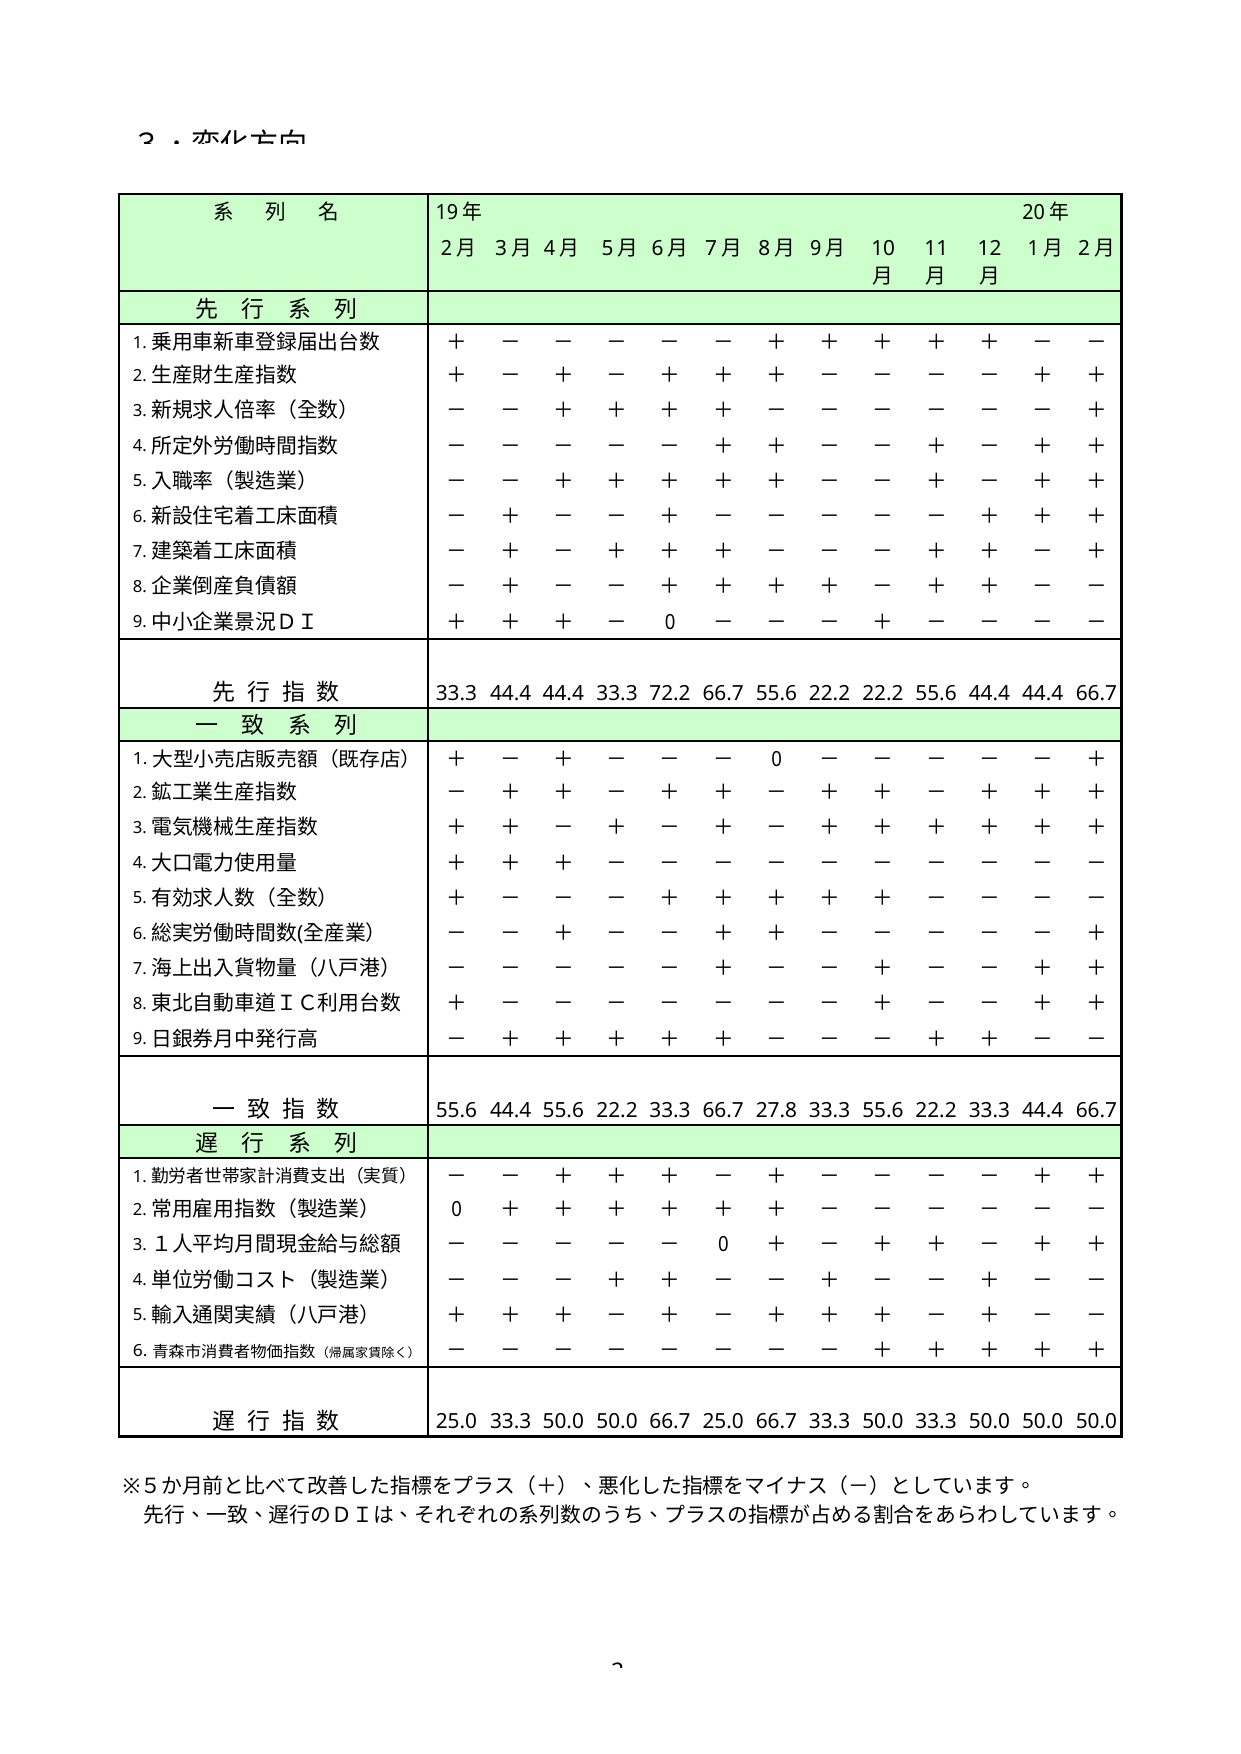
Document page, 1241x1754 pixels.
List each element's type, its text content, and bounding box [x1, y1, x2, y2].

table_cell 0 [749, 742, 802, 774]
table_cell － [695, 1159, 749, 1191]
table_cell － [589, 604, 642, 638]
table_cell ＋ [695, 428, 749, 463]
table_cell － [642, 986, 695, 1021]
table_cell ＋ [482, 1021, 535, 1055]
table_header 8月 [749, 195, 802, 290]
table_header 19年 2月 [429, 195, 482, 290]
table_cell ＋ [695, 1191, 749, 1227]
table_cell 8. 東北自動車道ＩＣ利用台数 [120, 986, 427, 1021]
table_cell 致 [237, 1057, 274, 1124]
table_cell 0 [642, 604, 695, 638]
table_cell － [482, 951, 535, 986]
table_cell － [482, 986, 535, 1021]
table_cell － [1069, 1262, 1120, 1297]
table_cell 6. 総実労働時間数(全産業） [120, 915, 427, 951]
table_cell － [909, 775, 962, 810]
table_cell － [695, 1297, 749, 1332]
table_cell ＋ [909, 810, 962, 845]
table_cell ＋ [1069, 498, 1120, 533]
table_cell － [482, 1227, 535, 1262]
table_cell ＋ [1069, 1332, 1120, 1366]
table_cell － [749, 986, 802, 1021]
table_cell ＋ [642, 1159, 695, 1191]
table_cell － [749, 810, 802, 845]
table_cell ＋ [482, 845, 535, 880]
table_cell － [802, 498, 855, 533]
table_cell － [962, 463, 1015, 498]
table_cell 44.4 [535, 640, 589, 707]
table_cell 列 [312, 292, 427, 323]
table_cell 致 [237, 709, 274, 740]
table_cell － [482, 880, 535, 915]
table_cell 33.3 [909, 1368, 962, 1435]
table_cell － [482, 1159, 535, 1191]
table_cell 66.7 [1069, 1057, 1120, 1124]
table_cell － [429, 498, 482, 533]
table_cell － [482, 1332, 535, 1366]
table_cell 数 [312, 1057, 427, 1124]
table_cell ＋ [1015, 1227, 1069, 1262]
table_cell ＋ [642, 1297, 695, 1332]
table_cell － [802, 1021, 855, 1055]
table_cell － [909, 1262, 962, 1297]
table_cell ＋ [962, 498, 1015, 533]
table_cell ＋ [1069, 428, 1120, 463]
table_cell 22.2 [802, 640, 855, 707]
table_cell ＋ [589, 1021, 642, 1055]
table_cell － [695, 845, 749, 880]
table_cell － [429, 1332, 482, 1366]
table_cell － [909, 986, 962, 1021]
table_cell － [802, 428, 855, 463]
table_cell ＋ [749, 1227, 802, 1262]
table_cell ＋ [909, 534, 962, 569]
table_cell － [535, 569, 589, 604]
table_cell － [1069, 604, 1120, 638]
table_cell － [642, 915, 695, 951]
table_cell ＋ [535, 463, 589, 498]
table_cell ＋ [535, 845, 589, 880]
table_cell ＋ [429, 358, 482, 393]
table_cell － [802, 951, 855, 986]
table_cell － [535, 534, 589, 569]
table_cell － [749, 1262, 802, 1297]
table_cell ＋ [535, 1191, 589, 1227]
table_cell 33.3 [589, 640, 642, 707]
table_cell 33.3 [429, 640, 482, 707]
table_cell ＋ [429, 604, 482, 638]
table_cell ＋ [802, 569, 855, 604]
table_cell 遅 [120, 1126, 237, 1157]
table_cell － [589, 775, 642, 810]
table_cell － [962, 428, 1015, 463]
table_cell － [855, 428, 909, 463]
table_cell 44.4 [482, 1057, 535, 1124]
table_cell － [909, 1159, 962, 1191]
table_cell － [802, 1332, 855, 1366]
table_cell － [909, 358, 962, 393]
table_cell ＋ [642, 393, 695, 428]
table_cell － [1069, 1297, 1120, 1332]
table_header 9月 [802, 195, 855, 290]
table_cell ＋ [962, 1332, 1015, 1366]
table_cell ＋ [962, 534, 1015, 569]
table_cell － [535, 428, 589, 463]
table_cell － [749, 1332, 802, 1366]
table_cell － [909, 880, 962, 915]
table_cell － [1015, 880, 1069, 915]
table_cell 7. 建築着工床面積 [120, 534, 427, 569]
table_cell ＋ [909, 1332, 962, 1366]
table_cell ＋ [589, 463, 642, 498]
table_cell － [855, 742, 909, 774]
table_cell ＋ [695, 358, 749, 393]
table_cell ＋ [855, 951, 909, 986]
table_cell ＋ [695, 810, 749, 845]
table_cell － [482, 358, 535, 393]
table_cell ＋ [642, 358, 695, 393]
table_cell － [589, 569, 642, 604]
table_cell ＋ [535, 775, 589, 810]
table_cell 4. 所定外労働時間指数 [120, 428, 427, 463]
table_header 12月 [962, 195, 1015, 290]
table_cell － [802, 845, 855, 880]
table_cell 6. 青森市消費者物価指数（帰属家賃除く） [120, 1332, 427, 1366]
table_cell 1. 大型小売店販売額（既存店） [120, 742, 427, 774]
table_cell 55.6 [535, 1057, 589, 1124]
table_cell － [1015, 569, 1069, 604]
table_cell [429, 1126, 1120, 1157]
table_cell ＋ [1069, 534, 1120, 569]
table_cell ＋ [482, 1191, 535, 1227]
table_cell ＋ [1015, 986, 1069, 1021]
table_cell 一 [120, 1057, 237, 1124]
table_cell ＋ [749, 1159, 802, 1191]
table_cell ＋ [749, 463, 802, 498]
table_cell ＋ [855, 325, 909, 357]
table_cell ＋ [802, 880, 855, 915]
table_cell ＋ [642, 1262, 695, 1297]
table_cell ＋ [695, 1021, 749, 1055]
table_cell ＋ [962, 810, 1015, 845]
table_cell ＋ [909, 569, 962, 604]
table_cell － [855, 534, 909, 569]
table_cell － [695, 742, 749, 774]
table_cell 55.6 [855, 1057, 909, 1124]
table_cell 行 [237, 640, 274, 707]
table_cell － [962, 915, 1015, 951]
table_cell － [1015, 1021, 1069, 1055]
table_cell ＋ [1069, 951, 1120, 986]
table_cell － [909, 742, 962, 774]
table_cell ＋ [962, 325, 1015, 357]
table_cell ＋ [429, 325, 482, 357]
table_cell ＋ [749, 1191, 802, 1227]
table_cell ＋ [695, 393, 749, 428]
table_cell 数 [312, 1368, 427, 1435]
table_cell [429, 292, 1120, 323]
table_cell ＋ [1015, 810, 1069, 845]
table_cell － [855, 569, 909, 604]
table_cell － [1015, 393, 1069, 428]
table_cell 8. 企業倒産負債額 [120, 569, 427, 604]
table_cell － [695, 325, 749, 357]
table_cell 55.6 [749, 640, 802, 707]
table_cell 50.0 [589, 1368, 642, 1435]
table_cell － [855, 393, 909, 428]
table_cell － [802, 463, 855, 498]
table_cell ＋ [855, 986, 909, 1021]
table_cell － [1015, 1262, 1069, 1297]
table_cell 1. 勤労者世帯家計消費支出（実質） [120, 1159, 427, 1191]
table_cell ＋ [535, 915, 589, 951]
table_cell ＋ [962, 569, 1015, 604]
table_cell － [802, 1191, 855, 1227]
table_cell － [802, 742, 855, 774]
table_header 名 [312, 195, 427, 290]
text ※５か月前と比べて改善した指標をプラス（＋）、悪化した指標をマイナス（－）としています。 [123, 1472, 1142, 1500]
table_cell － [482, 463, 535, 498]
table_cell － [855, 915, 909, 951]
table_cell 5. 有効求人数（全数） [120, 880, 427, 915]
table_cell 先 [120, 292, 237, 323]
table_cell － [962, 951, 1015, 986]
table_cell － [749, 534, 802, 569]
table_cell 数 [312, 640, 427, 707]
table_cell 33.3 [802, 1057, 855, 1124]
table_cell － [1069, 1021, 1120, 1055]
table_cell － [695, 1332, 749, 1366]
table_cell － [429, 1262, 482, 1297]
table_cell ＋ [909, 1227, 962, 1262]
table_cell － [909, 951, 962, 986]
table_cell － [1015, 915, 1069, 951]
table_cell ＋ [1015, 1159, 1069, 1191]
table_cell － [802, 915, 855, 951]
table_header 7月 [695, 195, 749, 290]
table_cell － [1069, 880, 1120, 915]
table_cell 行 [237, 1368, 274, 1435]
table_cell － [855, 1021, 909, 1055]
table_cell － [589, 358, 642, 393]
table_cell － [429, 428, 482, 463]
table_cell － [695, 986, 749, 1021]
table_cell － [482, 393, 535, 428]
table_cell 行 [237, 292, 274, 323]
table_cell 指 [274, 1368, 312, 1435]
table_cell 行 [237, 1126, 274, 1157]
table_cell 5. 輸入通関実績（八戸港） [120, 1297, 427, 1332]
table_cell ＋ [1069, 915, 1120, 951]
table_cell 50.0 [855, 1368, 909, 1435]
table_cell － [855, 358, 909, 393]
table_cell － [589, 1227, 642, 1262]
table_cell ＋ [749, 358, 802, 393]
table_cell － [535, 325, 589, 357]
table_cell 列 [312, 709, 427, 740]
table_cell ＋ [909, 463, 962, 498]
table_cell ＋ [909, 428, 962, 463]
table_cell 6. 新設住宅着工床面積 [120, 498, 427, 533]
table_cell ＋ [589, 1262, 642, 1297]
table_cell 3. １人平均月間現金給与総額 [120, 1227, 427, 1262]
table_cell － [589, 498, 642, 533]
table_cell － [1015, 534, 1069, 569]
table_cell ＋ [1069, 986, 1120, 1021]
table_cell ＋ [749, 569, 802, 604]
table_cell － [482, 742, 535, 774]
table_cell ＋ [482, 534, 535, 569]
table_cell － [589, 325, 642, 357]
table_cell 33.3 [802, 1368, 855, 1435]
table_cell 系 [274, 709, 312, 740]
table_cell 66.7 [749, 1368, 802, 1435]
table_cell ＋ [535, 604, 589, 638]
table_cell ＋ [429, 742, 482, 774]
table_cell ＋ [962, 1262, 1015, 1297]
table_cell ＋ [695, 569, 749, 604]
table_cell 系 [274, 1126, 312, 1157]
table_cell ＋ [1015, 358, 1069, 393]
table_cell － [1015, 604, 1069, 638]
table_cell － [909, 498, 962, 533]
table_cell ＋ [642, 569, 695, 604]
table_cell ＋ [589, 534, 642, 569]
table_cell － [589, 880, 642, 915]
table_cell － [535, 1227, 589, 1262]
table_header 2月 [1069, 195, 1120, 290]
table_cell 指 [274, 1057, 312, 1124]
table_cell ＋ [855, 810, 909, 845]
table_cell － [535, 810, 589, 845]
text 先行、一致、遅行のＤＩは、それぞれの系列数のうち、プラスの指標が占める割合をあらわしています。 [144, 1500, 1142, 1529]
table_cell ＋ [802, 810, 855, 845]
table_cell － [962, 358, 1015, 393]
table_cell 25.0 [695, 1368, 749, 1435]
table_cell 9. 日銀券月中発行高 [120, 1021, 427, 1055]
table_cell － [695, 1262, 749, 1297]
table_cell ＋ [1069, 810, 1120, 845]
table_cell － [482, 1262, 535, 1297]
table_cell － [749, 845, 802, 880]
table_cell － [749, 1021, 802, 1055]
table_cell ＋ [589, 1191, 642, 1227]
table_cell 0 [429, 1191, 482, 1227]
table_cell ＋ [1069, 1159, 1120, 1191]
table_cell － [802, 393, 855, 428]
table_cell － [429, 393, 482, 428]
table_cell － [535, 951, 589, 986]
table_cell 33.3 [642, 1057, 695, 1124]
table_header 6月 [642, 195, 695, 290]
table_cell ＋ [1069, 742, 1120, 774]
table_cell ＋ [1069, 1227, 1120, 1262]
table_header 10月 [855, 195, 909, 290]
table_cell － [695, 498, 749, 533]
table_cell － [589, 845, 642, 880]
table_cell － [749, 951, 802, 986]
table_cell 3. 電気機械生産指数 [120, 810, 427, 845]
table_cell ＋ [482, 810, 535, 845]
table_cell － [749, 393, 802, 428]
table_cell － [802, 1159, 855, 1191]
table_cell － [535, 880, 589, 915]
table_cell ＋ [909, 1021, 962, 1055]
table_cell － [749, 604, 802, 638]
table_cell － [802, 1227, 855, 1262]
table_cell － [1069, 325, 1120, 357]
table_cell － [589, 986, 642, 1021]
table_cell － [429, 775, 482, 810]
table_cell － [535, 1262, 589, 1297]
table_cell － [482, 428, 535, 463]
table_cell － [909, 1191, 962, 1227]
table_cell ＋ [642, 463, 695, 498]
table_header 4月 [535, 195, 589, 290]
table_cell 5. 入職率（製造業） [120, 463, 427, 498]
table_cell 33.3 [482, 1368, 535, 1435]
table_cell 遅 [120, 1368, 237, 1435]
table_cell ＋ [642, 1191, 695, 1227]
table_cell ＋ [855, 880, 909, 915]
table_cell － [802, 358, 855, 393]
table_cell ＋ [802, 1262, 855, 1297]
table_header 20年 1月 [1015, 195, 1069, 290]
table_cell － [535, 986, 589, 1021]
table_cell 66.7 [695, 640, 749, 707]
table_cell ＋ [749, 1297, 802, 1332]
table_cell 2. 鉱工業生産指数 [120, 775, 427, 810]
table_cell － [962, 604, 1015, 638]
table_cell 44.4 [482, 640, 535, 707]
table_cell － [855, 1262, 909, 1297]
table_cell － [482, 915, 535, 951]
table_cell － [1015, 845, 1069, 880]
table_cell 先 [120, 640, 237, 707]
table_cell － [429, 1227, 482, 1262]
table_cell － [429, 951, 482, 986]
table_cell － [695, 604, 749, 638]
table_cell － [642, 810, 695, 845]
table_cell ＋ [482, 604, 535, 638]
table_cell ＋ [429, 986, 482, 1021]
table_cell － [962, 880, 1015, 915]
table_cell － [642, 845, 695, 880]
table_cell － [1069, 569, 1120, 604]
table_cell － [589, 742, 642, 774]
table_cell ＋ [642, 880, 695, 915]
table_header 系 [120, 195, 237, 290]
table_cell － [429, 569, 482, 604]
table_header 11月 [909, 195, 962, 290]
table_cell ＋ [802, 1297, 855, 1332]
table_cell ＋ [695, 534, 749, 569]
table_cell ＋ [429, 1297, 482, 1332]
table_cell － [749, 775, 802, 810]
table_cell ＋ [909, 325, 962, 357]
table_cell ＋ [535, 1297, 589, 1332]
table_cell － [855, 1159, 909, 1191]
table_cell － [909, 915, 962, 951]
table_cell － [802, 534, 855, 569]
table_header 5月 [589, 195, 642, 290]
table_cell － [962, 393, 1015, 428]
table_cell 55.6 [429, 1057, 482, 1124]
table_cell 一 [120, 709, 237, 740]
table_cell 22.2 [909, 1057, 962, 1124]
table_cell 9. 中小企業景況ＤＩ [120, 604, 427, 638]
table_cell ＋ [962, 1297, 1015, 1332]
table_cell 1. 乗用車新車登録届出台数 [120, 325, 427, 357]
table_cell 22.2 [589, 1057, 642, 1124]
table_cell － [962, 1227, 1015, 1262]
table_cell － [589, 1332, 642, 1366]
table_cell － [909, 845, 962, 880]
table_cell ＋ [1015, 775, 1069, 810]
table_cell － [429, 915, 482, 951]
table_cell － [589, 915, 642, 951]
table_cell 44.4 [1015, 640, 1069, 707]
table_cell 50.0 [1015, 1368, 1069, 1435]
table_cell 4. 大口電力使用量 [120, 845, 427, 880]
table_cell ＋ [1069, 358, 1120, 393]
table_cell 44.4 [1015, 1057, 1069, 1124]
table_cell ＋ [642, 775, 695, 810]
table_cell ＋ [535, 742, 589, 774]
table_cell － [642, 951, 695, 986]
table_cell ＋ [962, 1021, 1015, 1055]
table_cell [429, 709, 1120, 740]
table_cell ＋ [749, 915, 802, 951]
table_cell － [909, 604, 962, 638]
table_cell 25.0 [429, 1368, 482, 1435]
table_cell 指 [274, 640, 312, 707]
table_cell ＋ [1069, 393, 1120, 428]
table_cell － [802, 986, 855, 1021]
table_cell － [642, 325, 695, 357]
table_header 列 [237, 195, 312, 290]
table_cell 50.0 [962, 1368, 1015, 1435]
table_cell ＋ [535, 358, 589, 393]
table_cell ＋ [642, 498, 695, 533]
table_cell ＋ [482, 1297, 535, 1332]
table_cell ＋ [695, 915, 749, 951]
table_cell － [429, 1021, 482, 1055]
table_cell － [855, 845, 909, 880]
table_cell 7. 海上出入貨物量（八戸港） [120, 951, 427, 986]
table_cell 0 [695, 1227, 749, 1262]
table_cell ＋ [1015, 498, 1069, 533]
table_cell － [802, 604, 855, 638]
table_cell － [855, 498, 909, 533]
table_cell ＋ [482, 498, 535, 533]
table_cell 66.7 [642, 1368, 695, 1435]
table_cell － [1015, 1297, 1069, 1332]
table_cell － [855, 463, 909, 498]
table_cell － [589, 428, 642, 463]
table_cell － [1069, 845, 1120, 880]
table_cell － [535, 1332, 589, 1366]
table_cell 50.0 [1069, 1368, 1120, 1435]
table_cell ＋ [535, 1159, 589, 1191]
table_cell 列 [312, 1126, 427, 1157]
table_cell 44.4 [962, 640, 1015, 707]
table_cell － [482, 325, 535, 357]
table_cell － [855, 1191, 909, 1227]
table_cell － [589, 951, 642, 986]
table_cell ＋ [535, 1021, 589, 1055]
table_cell ＋ [589, 1159, 642, 1191]
table_cell － [1069, 1191, 1120, 1227]
table_cell － [642, 742, 695, 774]
table_cell 27.8 [749, 1057, 802, 1124]
table_cell ＋ [695, 775, 749, 810]
table_cell ＋ [1015, 951, 1069, 986]
table_cell ＋ [589, 393, 642, 428]
table_cell 66.7 [1069, 640, 1120, 707]
table_cell － [429, 534, 482, 569]
table_cell － [962, 1159, 1015, 1191]
table_cell ＋ [1069, 775, 1120, 810]
table_cell ＋ [1015, 1332, 1069, 1366]
table_cell － [962, 1191, 1015, 1227]
table_cell ＋ [855, 604, 909, 638]
table_cell － [749, 498, 802, 533]
table_cell ＋ [695, 880, 749, 915]
table_cell ＋ [855, 1297, 909, 1332]
table_cell ＋ [1015, 428, 1069, 463]
table_cell ＋ [642, 534, 695, 569]
table_cell － [589, 1297, 642, 1332]
table_cell 72.2 [642, 640, 695, 707]
table_cell － [909, 1297, 962, 1332]
table_cell ＋ [482, 569, 535, 604]
table_cell ＋ [855, 1332, 909, 1366]
table_cell ＋ [855, 775, 909, 810]
table_cell ＋ [589, 810, 642, 845]
table_cell － [642, 1332, 695, 1366]
table_cell ＋ [695, 951, 749, 986]
table_cell 66.7 [695, 1057, 749, 1124]
table_cell ＋ [749, 325, 802, 357]
table_cell ＋ [1015, 463, 1069, 498]
table_cell － [962, 742, 1015, 774]
table_cell ＋ [429, 810, 482, 845]
table_cell － [535, 498, 589, 533]
table_cell － [909, 393, 962, 428]
table_cell ＋ [535, 393, 589, 428]
table_cell 22.2 [855, 640, 909, 707]
table_cell ＋ [749, 880, 802, 915]
table_cell ＋ [482, 775, 535, 810]
table_cell － [429, 463, 482, 498]
table_cell ＋ [802, 325, 855, 357]
table_cell － [642, 1227, 695, 1262]
table_header 3月 [482, 195, 535, 290]
table_cell － [1015, 325, 1069, 357]
table_cell － [962, 845, 1015, 880]
table_cell ＋ [1069, 463, 1120, 498]
table_cell 33.3 [962, 1057, 1015, 1124]
table_cell ＋ [695, 463, 749, 498]
table_cell ＋ [429, 845, 482, 880]
table_cell 3. 新規求人倍率（全数） [120, 393, 427, 428]
table_cell － [1015, 742, 1069, 774]
table_cell － [429, 1159, 482, 1191]
table_cell 2. 常用雇用指数（製造業） [120, 1191, 427, 1227]
table_cell － [642, 428, 695, 463]
table_cell 系 [274, 292, 312, 323]
table_cell － [962, 986, 1015, 1021]
table_cell ＋ [429, 880, 482, 915]
table_cell 4. 単位労働コスト（製造業） [120, 1262, 427, 1297]
table_cell 55.6 [909, 640, 962, 707]
table_cell ＋ [962, 775, 1015, 810]
table_cell ＋ [802, 775, 855, 810]
table_cell ＋ [642, 1021, 695, 1055]
table_cell ＋ [749, 428, 802, 463]
table_cell 2. 生産財生産指数 [120, 358, 427, 393]
table_cell － [1015, 1191, 1069, 1227]
table_cell 50.0 [535, 1368, 589, 1435]
table_cell ＋ [855, 1227, 909, 1262]
